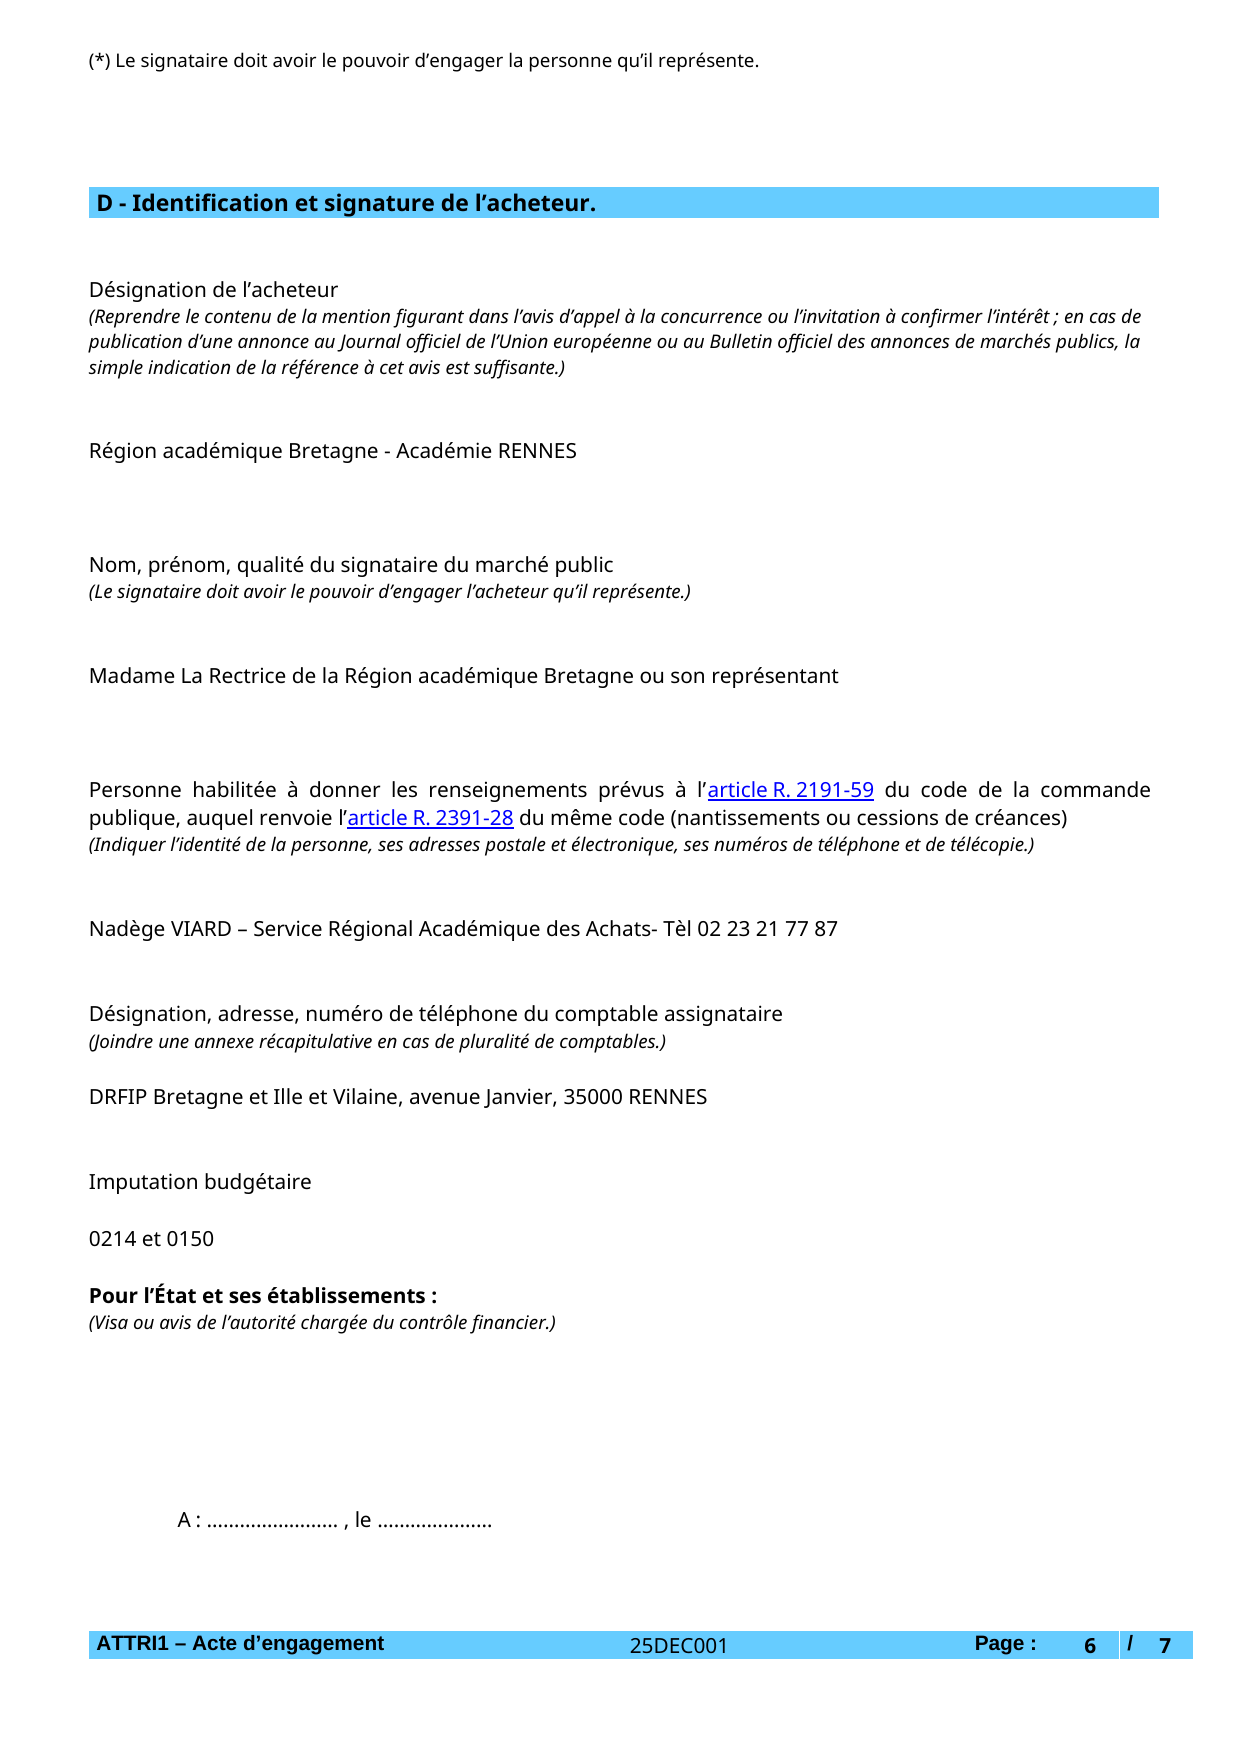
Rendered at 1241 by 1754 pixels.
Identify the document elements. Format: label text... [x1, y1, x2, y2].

text Nadège VIARD – Service Régional Académique des Achats- Tèl 02 23 21 77 87 [89, 914, 1152, 943]
text Désignation, adresse, numéro de téléphone du comptable assignataire [89, 999, 1152, 1028]
text Madame La Rectrice de la Région académique Bretagne ou son représentant [89, 661, 1152, 689]
table_header D - Identification et signature de l’acheteur. [89, 187, 1159, 218]
text Nom, prénom, qualité du signataire du marché public [89, 550, 1152, 579]
text 0214 et 0150 [89, 1224, 1152, 1252]
text A : …………………… , le ………………… [89, 1506, 1152, 1534]
text Désignation de l’acheteur [89, 275, 1152, 303]
text (Joindre une annexe récapitulative en cas de pluralité de comptables.) [89, 1028, 1152, 1053]
text Région académique Bretagne - Académie RENNES [89, 437, 1152, 465]
text (Visa ou avis de l’autorité chargée du contrôle financier.) [89, 1309, 1152, 1335]
text (Le signataire doit avoir le pouvoir d’engager l’acheteur qu’il représente.) [89, 579, 1152, 604]
text Personne habilitée à donner les renseignements prévus à l’article R. 2191-59 du code de la commande publique, auquel renvoie l’article R. 2391-28 du même code (nantissements ou cessions de créances) [89, 775, 1152, 832]
text DRFIP Bretagne et Ille et Vilaine, avenue Janvier, 35000 RENNES [89, 1082, 1152, 1110]
text (Reprendre le contenu de la mention figurant dans l’avis d’appel à la concurrence ou l’invitation à confirmer l’intérêt ; en cas de publication d’une annonce au Journal officiel de l’Union européenne ou au Bulletin officiel des annonces de marchés publics, la simple indication de la référence à cet avis est suffisante.) [89, 303, 1152, 380]
text (Indiquer l’identité de la personne, ses adresses postale et électronique, ses numéros de téléphone et de télécopie.) [89, 832, 1152, 857]
text Imputation budgétaire [89, 1167, 1152, 1196]
text (*) Le signataire doit avoir le pouvoir d’engager la personne qu’il représente. [89, 47, 1152, 73]
text Pour l’État et ses établissements : [89, 1281, 1152, 1309]
